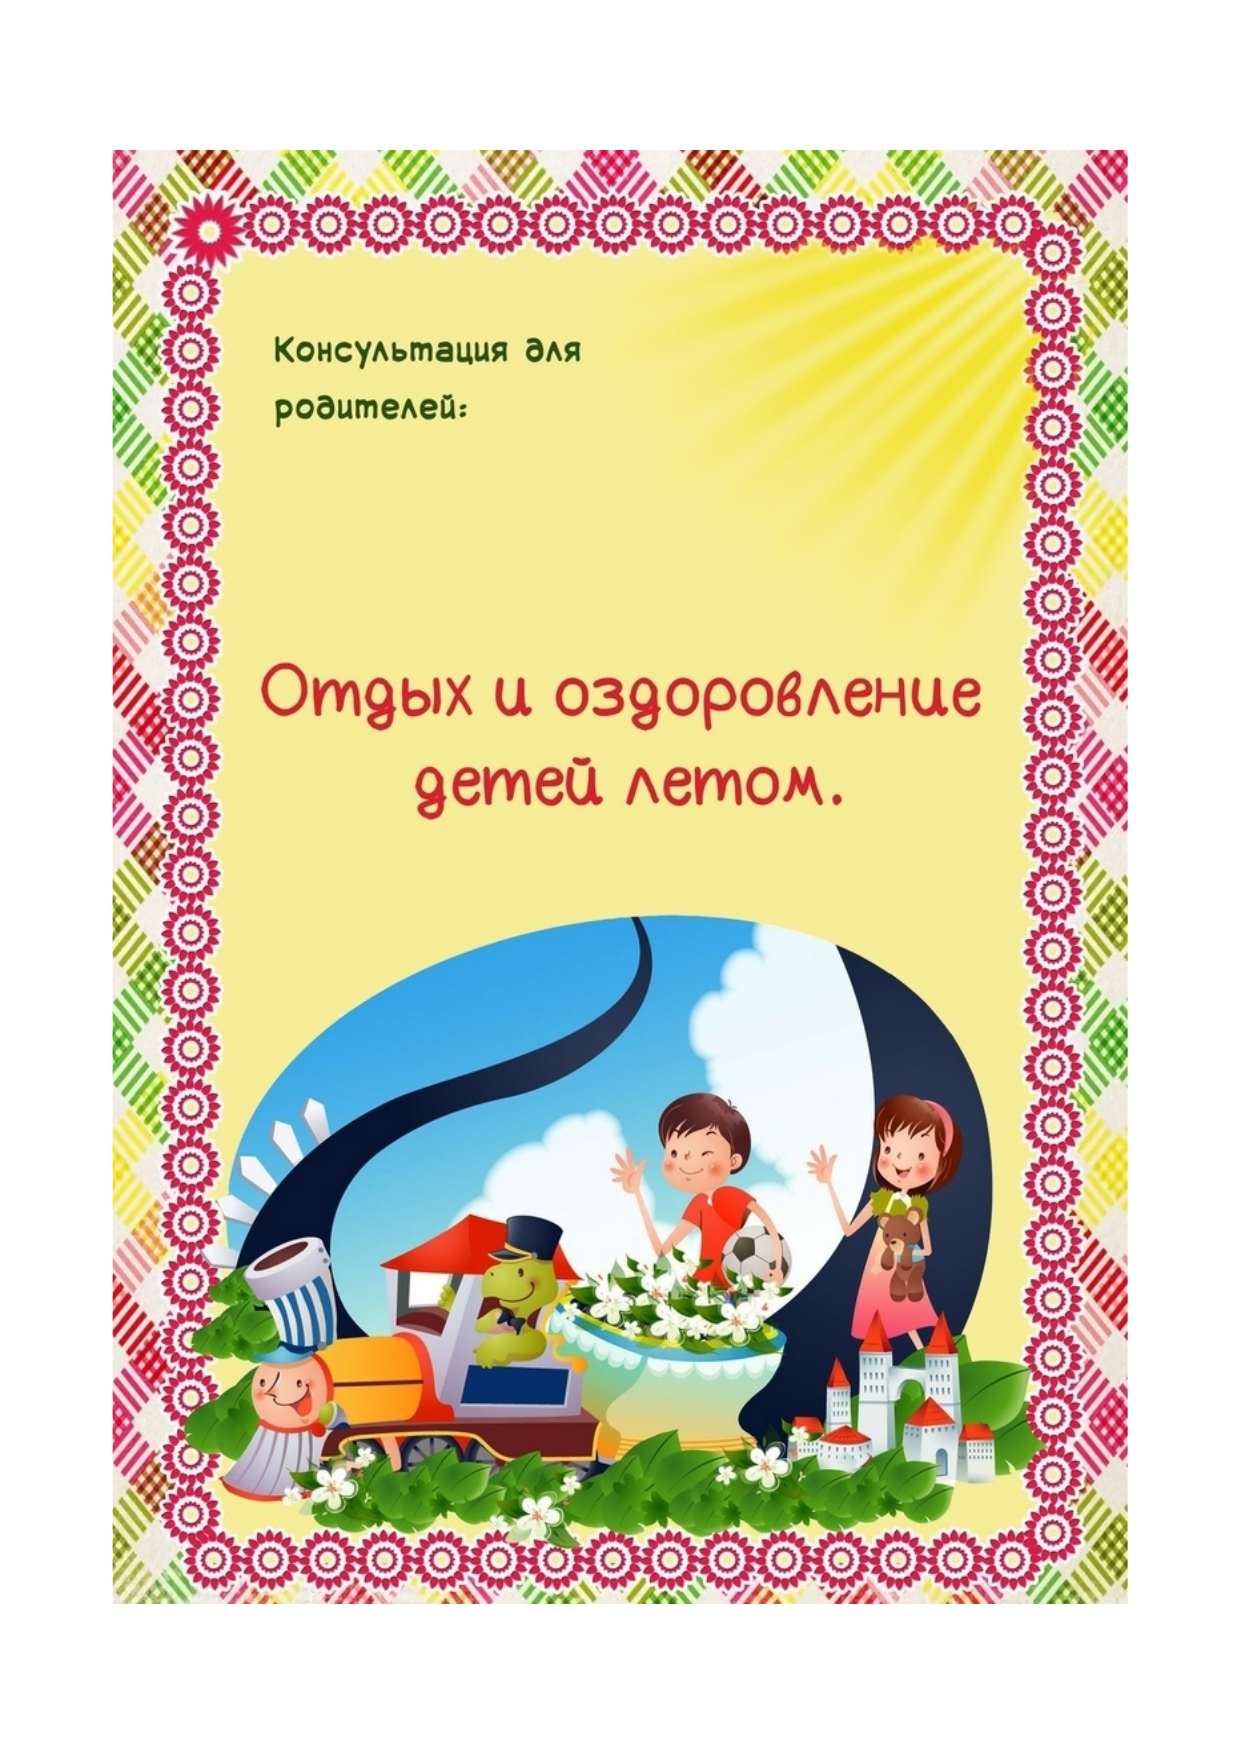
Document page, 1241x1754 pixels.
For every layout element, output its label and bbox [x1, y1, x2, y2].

picture [112, 150, 1128, 1604]
